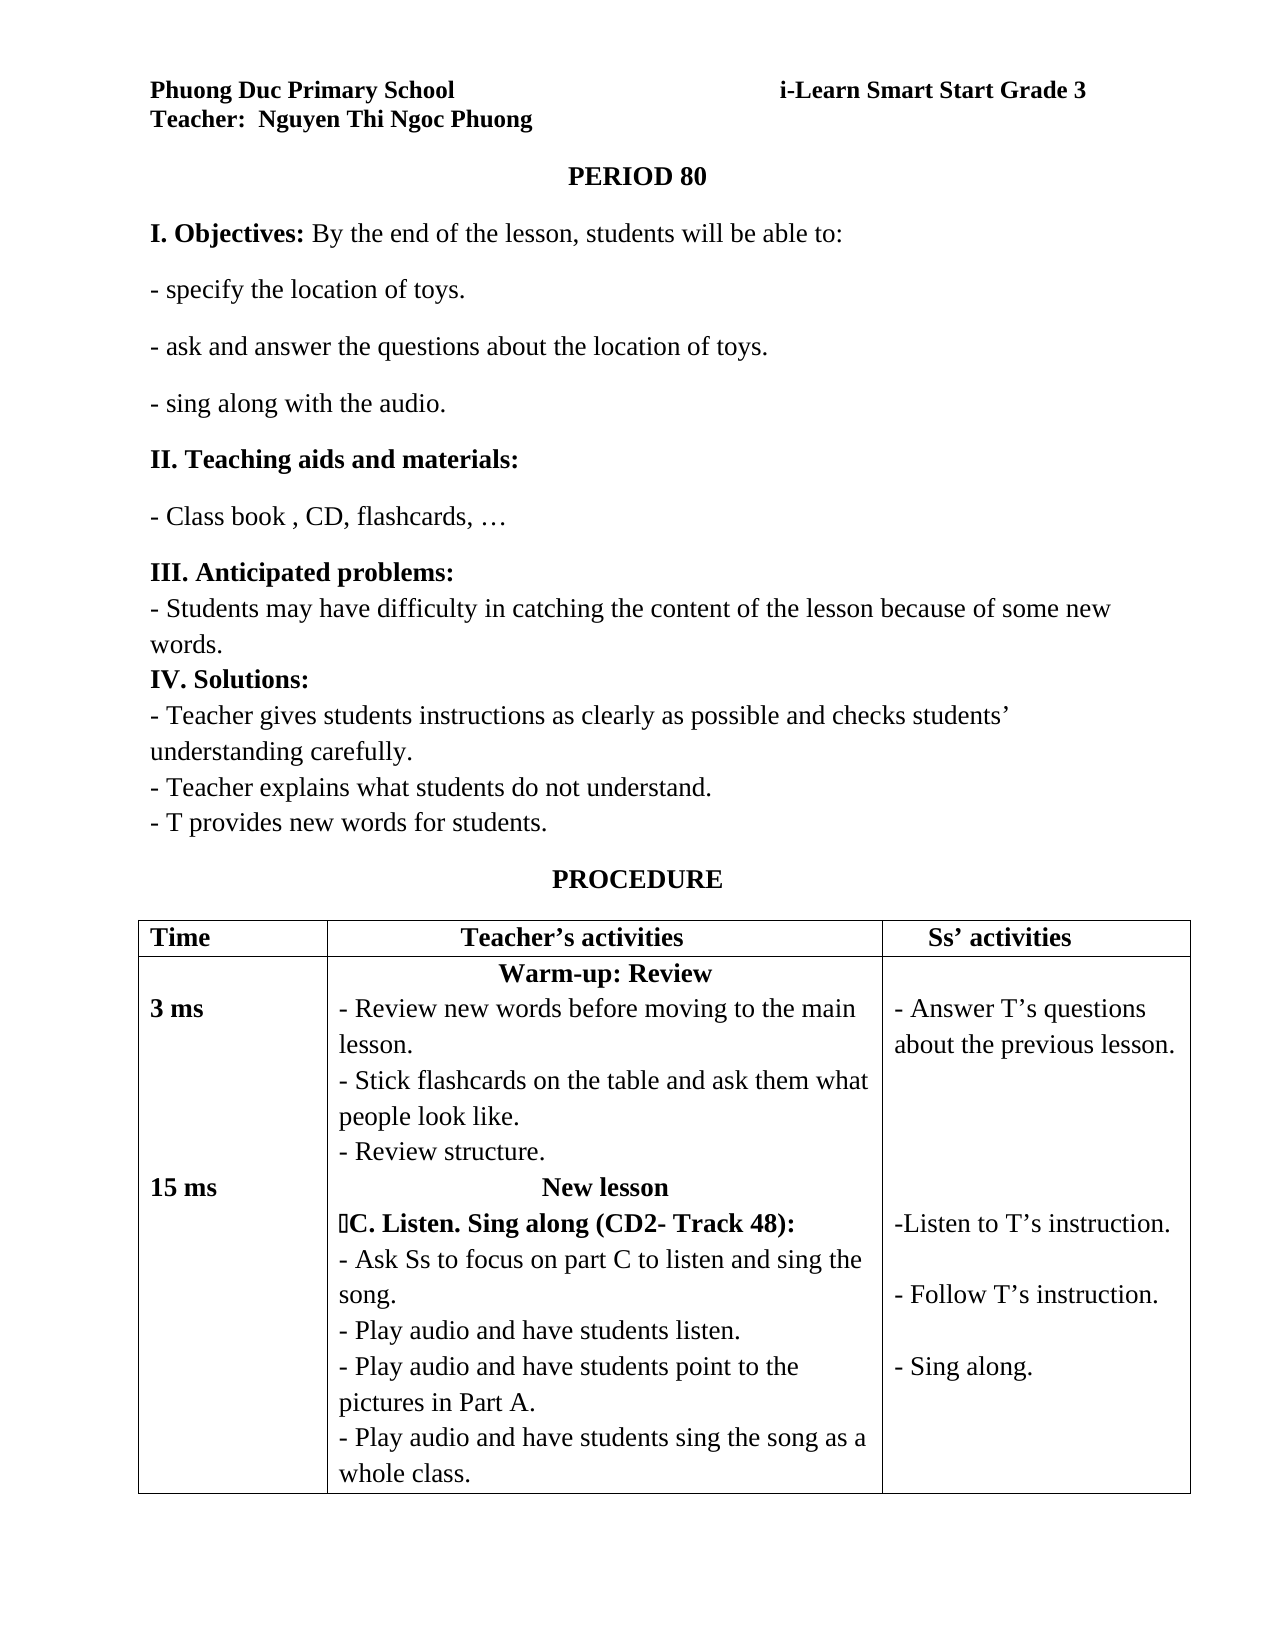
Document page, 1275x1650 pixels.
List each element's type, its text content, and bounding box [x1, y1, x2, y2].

table_header Ss’ activities [883, 921, 1190, 956]
table_header Time [139, 921, 327, 956]
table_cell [328, 957, 882, 1493]
text II. Teaching aids and materials: [150, 443, 1125, 474]
text PROCEDURE [150, 863, 1125, 894]
text - specify the location of toys. [150, 274, 1125, 305]
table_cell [883, 957, 1190, 1493]
text - sing along with the audio. [150, 387, 1125, 418]
text - Teacher explains what students do not understand. [150, 771, 1125, 802]
text PERIOD 80 [150, 161, 1125, 192]
table_header Teacher’s activities [328, 921, 882, 956]
text I. Objectives: By the end of the lesson, students will be able to: [150, 217, 1125, 248]
text - T provides new words for students. [150, 807, 1125, 838]
text - Teacher gives students instructions as clearly as possible and checks students’ understanding carefully. [150, 699, 1125, 766]
text - Class book , CD, flashcards, … [150, 500, 1125, 531]
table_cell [139, 957, 327, 1493]
text - ask and answer the questions about the location of toys. [150, 330, 1125, 361]
text IV. Solutions: [150, 664, 1125, 695]
text III. Anticipated problems: [150, 556, 1125, 588]
text - Students may have difficulty in catching the content of the lesson because of some new words. [150, 592, 1125, 659]
